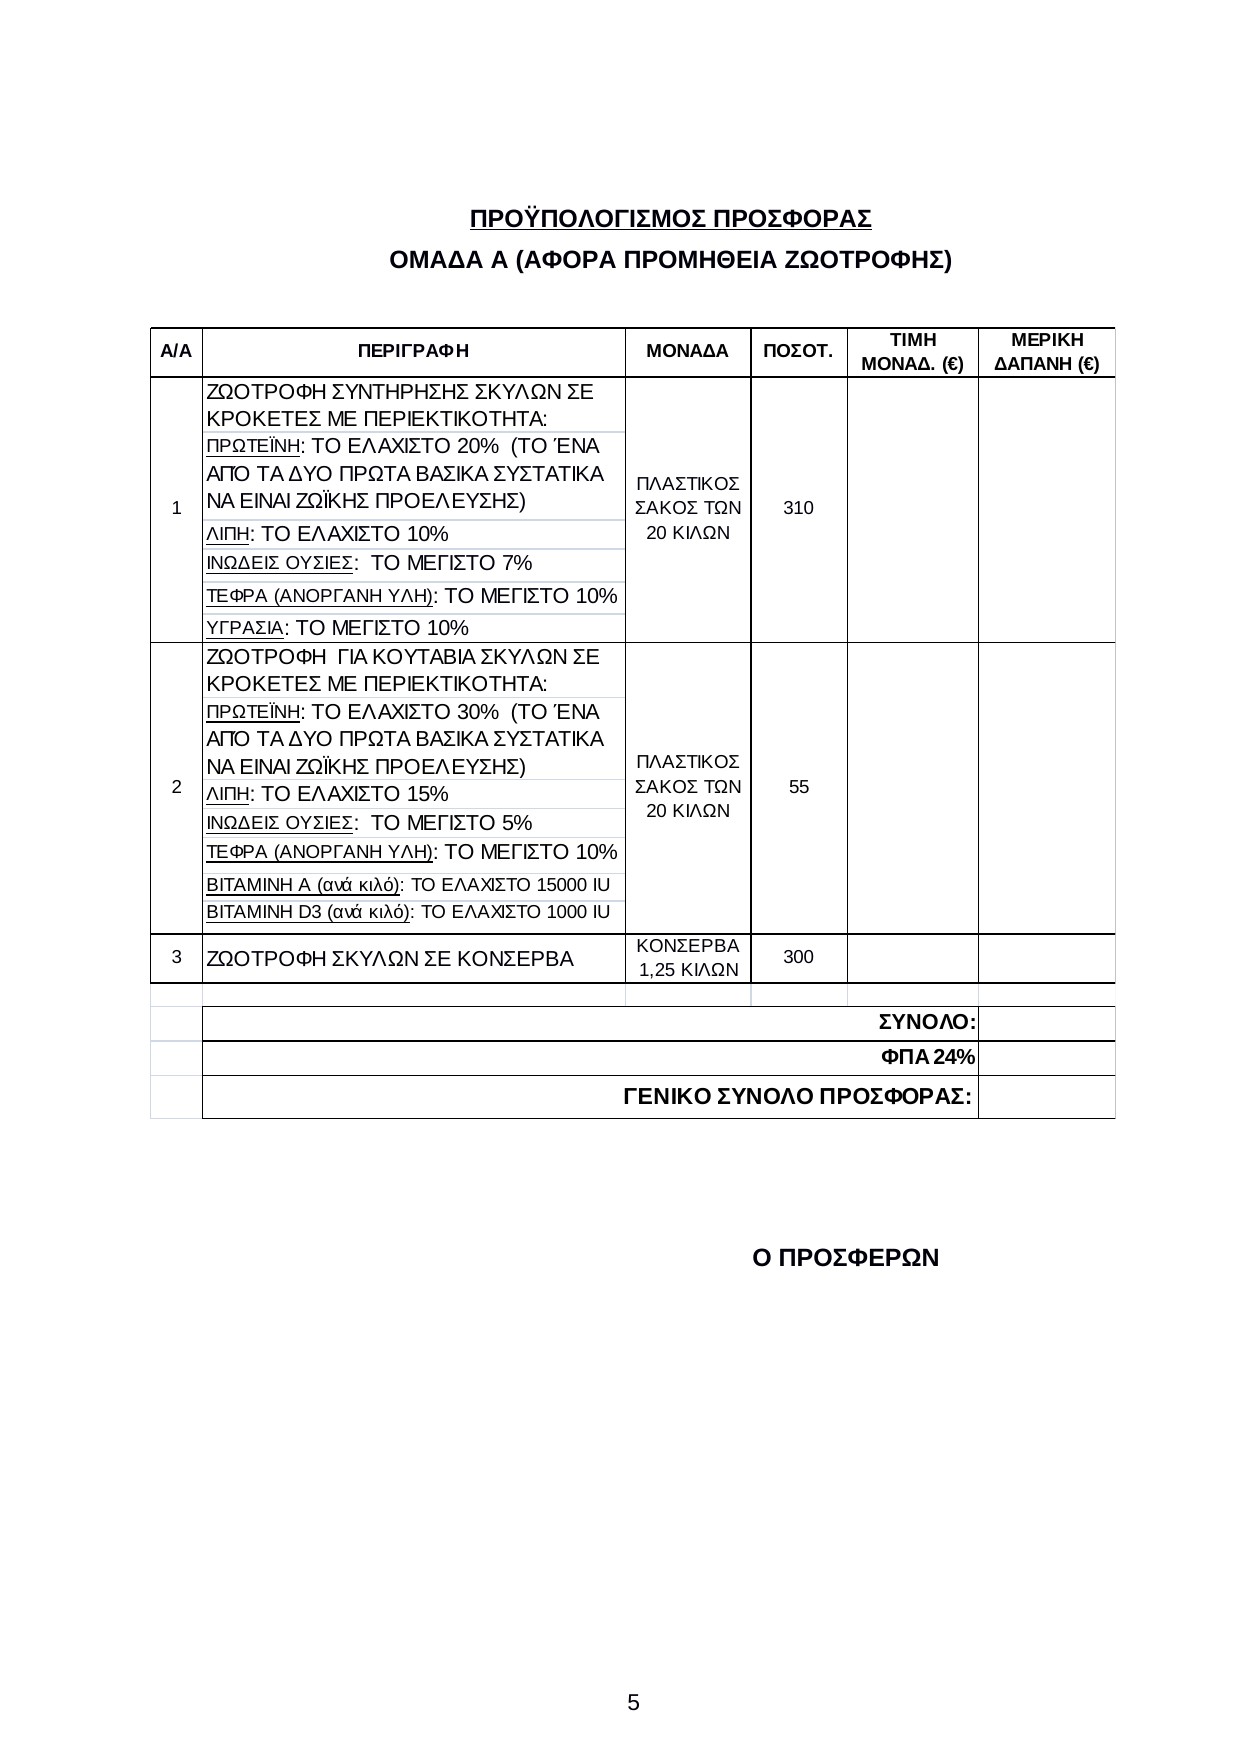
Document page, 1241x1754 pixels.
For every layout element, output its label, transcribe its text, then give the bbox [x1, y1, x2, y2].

text ΠΡΟΫΠΟΛΟΓΙΣΜΟΣ ΠΡΟΣΦΟΡΑΣ [150, 204, 1117, 232]
text Ο ΠΡΟΣΦΕΡΩΝ [500, 1243, 1117, 1272]
text ΟΜΑΔΑ Α (ΑΦΟΡΑ ΠΡΟΜΗΘΕΙΑ ΖΩΟΤΡΟΦΗΣ) [150, 245, 1117, 274]
